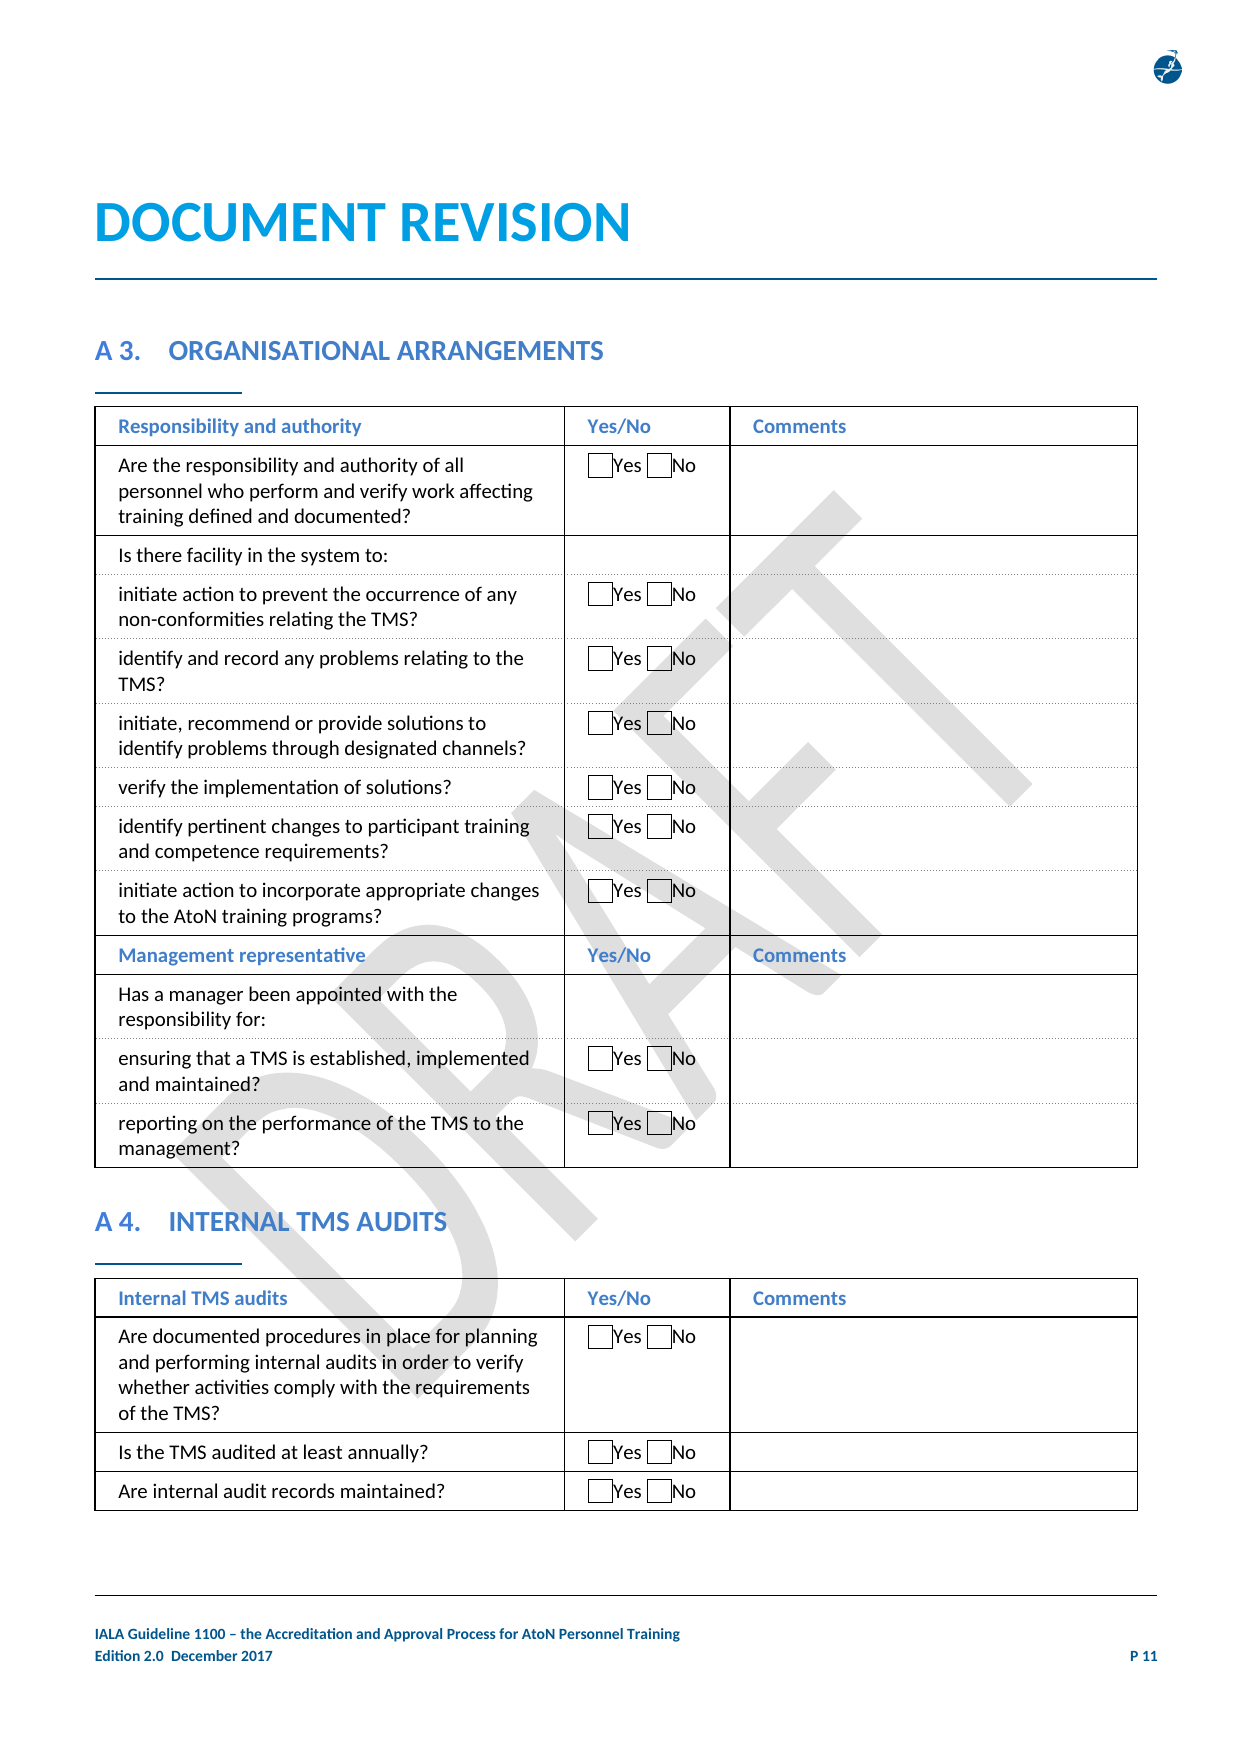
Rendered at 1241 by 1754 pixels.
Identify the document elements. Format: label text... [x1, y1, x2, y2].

table_cell [731, 703, 1137, 767]
table_cell identify pertinent changes to participant training and competence requirements? [96, 806, 564, 870]
table_cell Yes No [565, 1433, 729, 1471]
table_cell ensuring that a TMS is established, implemented and maintained? [96, 1038, 564, 1102]
table_cell [731, 806, 1137, 870]
table_cell [565, 536, 729, 574]
table_cell [731, 767, 1137, 806]
table_cell [565, 975, 729, 1038]
table_header Yes/No [565, 407, 729, 445]
table_cell Has a manager been appointed with the responsibility for: [96, 975, 564, 1038]
table_cell [731, 1038, 1137, 1102]
table_cell Are documented procedures in place for planning and performing internal audits in order to verify whether activities comply with the requirements of the TMS? [96, 1318, 564, 1432]
table_cell Are internal audit records maintained? [96, 1472, 564, 1509]
table_cell Management representative [96, 936, 564, 974]
table_cell Yes No [565, 1472, 729, 1509]
table_cell Yes No [565, 638, 729, 703]
table_cell [731, 1103, 1137, 1167]
table_cell Is the TMS audited at least annually? [96, 1433, 564, 1471]
table_cell initiate, recommend or provide solutions to identify problems through designated channels? [96, 703, 564, 767]
table_cell Yes No [565, 767, 729, 806]
table_header Comments [731, 1279, 1137, 1316]
table_cell initiate action to incorporate appropriate changes to the AtoN training programs? [96, 870, 564, 935]
table_cell reporting on the performance of the TMS to the management? [96, 1103, 564, 1167]
table_cell [731, 1318, 1137, 1432]
text Organisational arrangements [94, 332, 1157, 368]
table_header Internal TMS audits [96, 1279, 564, 1316]
table_cell Yes No [565, 574, 729, 638]
table_cell [731, 1472, 1137, 1509]
table_cell [731, 870, 1137, 935]
table_header Yes/No [565, 1279, 729, 1316]
table_cell [731, 1433, 1137, 1471]
table_cell Yes No [565, 703, 729, 767]
table_cell [731, 975, 1137, 1038]
table_cell Yes No [565, 1318, 729, 1432]
table_cell Yes No [565, 1103, 729, 1167]
table_header Comments [731, 407, 1137, 445]
table_cell [731, 536, 1137, 574]
picture [1122, 0, 1241, 119]
table_cell [731, 574, 1137, 638]
table_cell verify the implementation of solutions? [96, 767, 564, 806]
text Internal TMS audits [94, 1203, 1157, 1239]
table_cell [731, 638, 1137, 703]
table_cell Are the responsibility and authority of all personnel who perform and verify work affecting training defined and documented? [96, 446, 564, 535]
table_cell Yes No [565, 1038, 729, 1102]
table_cell Is there facility in the system to: [96, 536, 564, 574]
table_cell initiate action to prevent the occurrence of any non-conformities relating the TMS? [96, 574, 564, 638]
table_cell Yes No [565, 870, 729, 935]
table_cell Yes No [565, 806, 729, 870]
table_cell Comments [731, 936, 1137, 974]
table_cell identify and record any problems relating to the TMS? [96, 638, 564, 703]
table_cell Yes No [565, 446, 729, 535]
table_header Responsibility and authority [96, 407, 564, 445]
table_cell [731, 446, 1137, 535]
table_cell Yes/No [565, 936, 729, 974]
